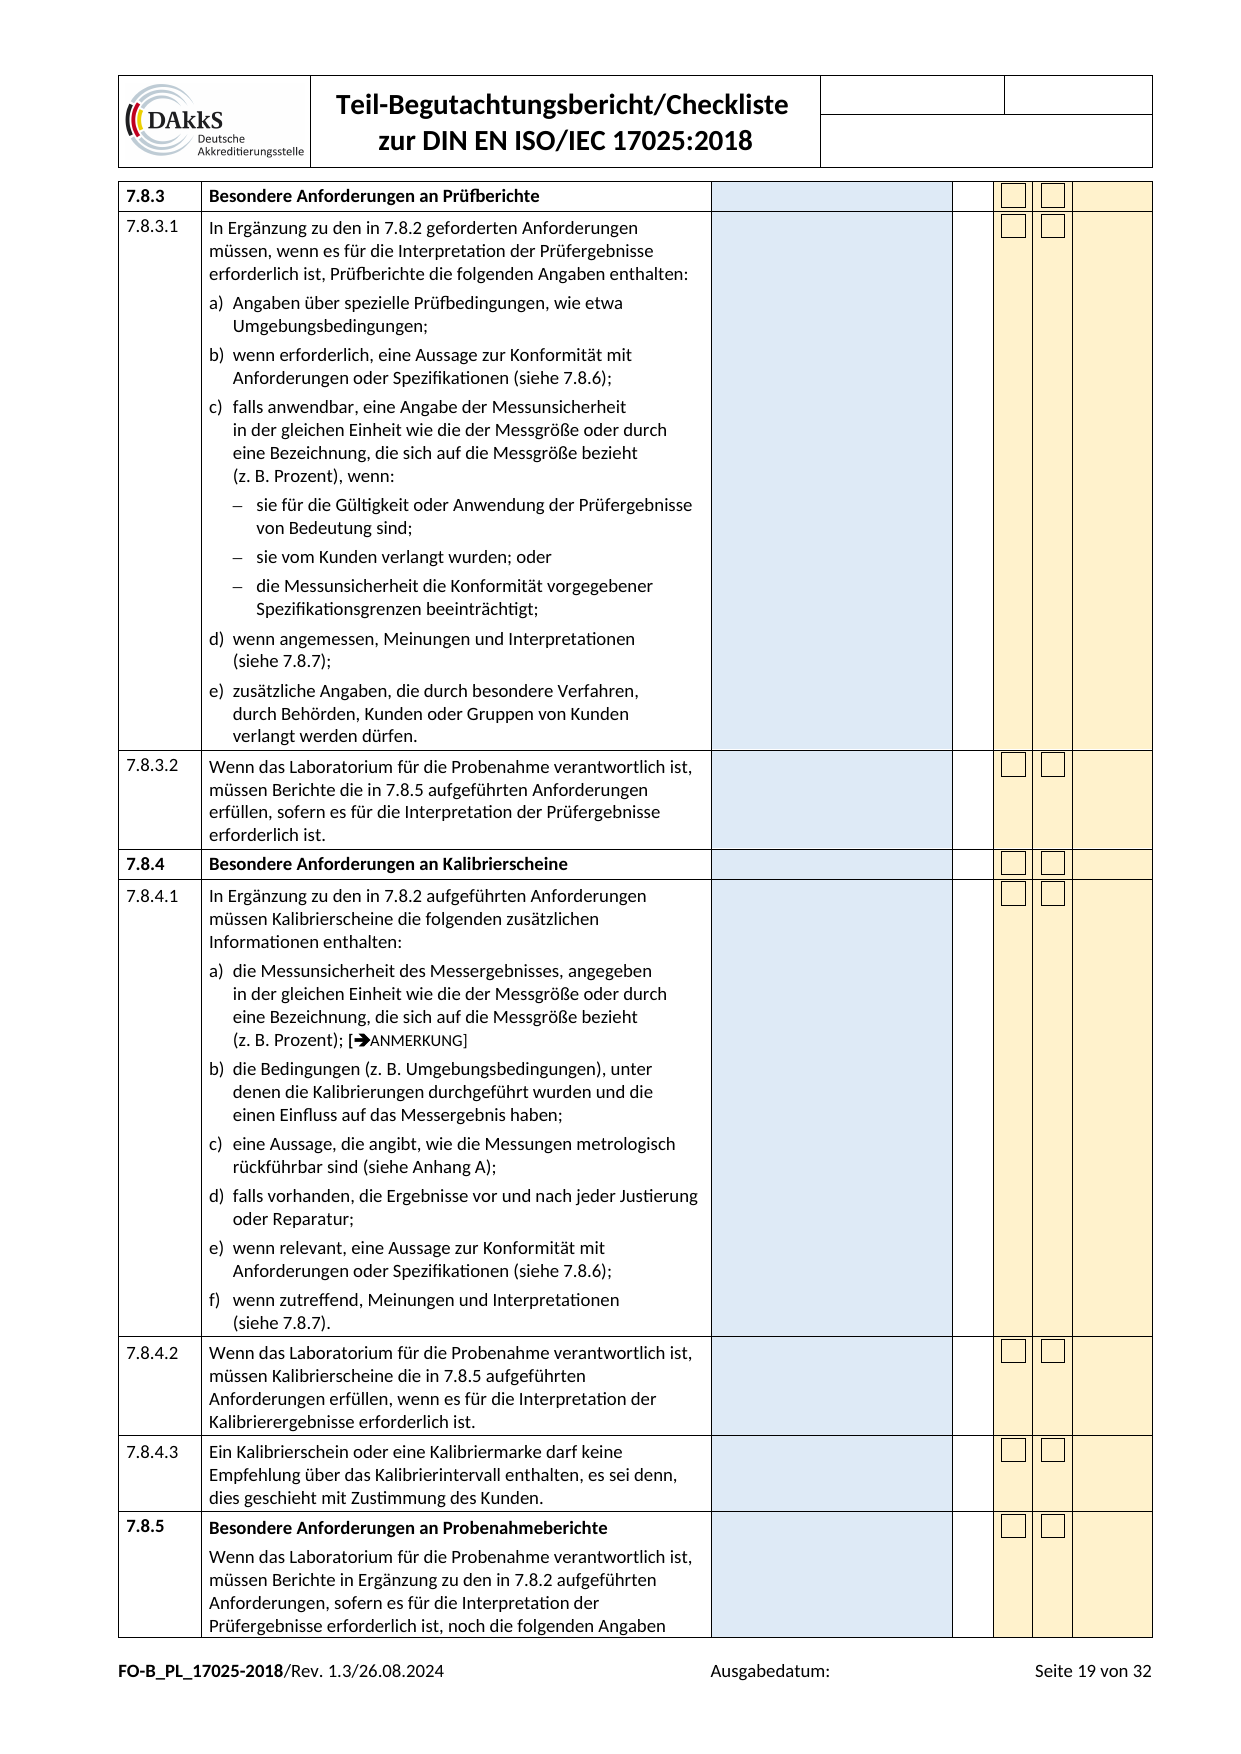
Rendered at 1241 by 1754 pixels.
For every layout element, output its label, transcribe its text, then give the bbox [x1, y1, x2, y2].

table_cell [1033, 850, 1072, 879]
table_cell [994, 212, 1032, 749]
table_cell [1033, 880, 1072, 1336]
table_cell [953, 212, 993, 749]
table_cell [953, 1337, 993, 1435]
table_cell [994, 182, 1032, 211]
table_cell [1073, 1337, 1152, 1435]
table_cell Wenn das Laboratorium für die Probenahme verantwortlich ist, müssen Berichte die in 7.8.5 aufgeführten Anforderungen erfüllen, sofern es für die Interpretation der Prüfergebnisse erforderlich ist. [202, 751, 711, 848]
table_cell Besondere Anforderungen an Prüfberichte [202, 182, 711, 211]
table_cell 7.8.5 [119, 1512, 201, 1637]
table_cell [712, 1436, 952, 1511]
table_cell 7.8.4.1 [119, 880, 201, 1336]
table_cell [953, 850, 993, 879]
table_cell In Ergänzung zu den in 7.8.2 aufgeführten Anforderungen müssen Kalibrierscheine die folgenden zusätzlichen Informationen enthalten: die Messunsicherheit des Messergebnisses, angegeben in der gleichen Einheit wie die der Messgröße oder durch eine Bezeichnung, die sich auf die Messgröße bezieht (z. B. Prozent); [ANMERKUNG] die Bedingungen (z. B. Umgebungsbedingungen), unter denen die Kalibrierungen durchgeführt wurden und die einen Einfluss auf das Messergebnis haben; eine Aussage, die angibt, wie die Messungen metrologisch rückführbar sind (siehe Anhang A); falls vorhanden, die Ergebnisse vor und nach jeder Justierung oder Reparatur; wenn relevant, eine Aussage zur Konformität mit Anforderungen oder Spezifikationen (siehe 7.8.6); wenn zutreffend, Meinungen und Interpretationen (siehe 7.8.7). [202, 880, 711, 1336]
table_cell 7.8.3.2 [119, 751, 201, 848]
table_cell 7.8.4.3 [119, 1436, 201, 1511]
table_cell [994, 751, 1032, 848]
table_cell 7.8.3.1 [119, 212, 201, 749]
table_cell [1033, 212, 1072, 749]
table_cell 7.8.4 [119, 850, 201, 879]
table_cell [1033, 1436, 1072, 1511]
table_cell [1033, 1512, 1072, 1637]
table_cell [953, 880, 993, 1336]
table_cell 7.8.4.2 [119, 1337, 201, 1435]
table_cell Wenn das Laboratorium für die Probenahme verantwortlich ist, müssen Kalibrierscheine die in 7.8.5 aufgeführten Anforderungen erfüllen, wenn es für die Interpretation der Kalibrierergebnisse erforderlich ist. [202, 1337, 711, 1435]
table_cell Ein Kalibrierschein oder eine Kalibriermarke darf keine Empfehlung über das Kalibrierintervall enthalten, es sei denn, dies geschieht mit Zustimmung des Kunden. [202, 1436, 711, 1511]
table_cell [953, 1436, 993, 1511]
table_cell [712, 182, 952, 211]
table_cell [1073, 212, 1152, 749]
table_cell [953, 751, 993, 848]
table_cell [1073, 751, 1152, 848]
table_cell [1073, 850, 1152, 879]
table_cell [1073, 182, 1152, 211]
table_cell [712, 880, 952, 1336]
table_cell [1033, 751, 1072, 848]
table_cell [994, 1512, 1032, 1637]
table_cell [1073, 1512, 1152, 1637]
table_cell [712, 751, 952, 848]
table_cell [994, 1337, 1032, 1435]
table_cell [953, 1512, 993, 1637]
table_cell [994, 850, 1032, 879]
picture [124, 83, 306, 160]
table_cell Besondere Anforderungen an Kalibrierscheine [202, 850, 711, 879]
table_cell 7.8.3 [119, 182, 201, 211]
table_cell [1033, 182, 1072, 211]
table_cell [1073, 880, 1152, 1336]
table_cell [994, 1436, 1032, 1511]
table_cell [1033, 1337, 1072, 1435]
table_cell [994, 880, 1032, 1336]
table_cell In Ergänzung zu den in 7.8.2 geforderten Anforderungen müssen, wenn es für die Interpretation der Prüfergebnisse erforderlich ist, Prüfberichte die folgenden Angaben enthalten: Angaben über spezielle Prüfbedingungen, wie etwa Umgebungsbedingungen; wenn erforderlich, eine Aussage zur Konformität mit Anforderungen oder Spezifikationen (siehe 7.8.6); falls anwendbar, eine Angabe der Messunsicherheit in der gleichen Einheit wie die der Messgröße oder durch eine Bezeichnung, die sich auf die Messgröße bezieht (z. B. Prozent), wenn: sie für die Gültigkeit oder Anwendung der Prüfergebnisse von Bedeutung sind; sie vom Kunden verlangt wurden; oder die Messunsicherheit die Konformität vorgegebener Spezifikationsgrenzen beeinträchtigt; wenn angemessen, Meinungen und Interpretationen (siehe 7.8.7); zusätzliche Angaben, die durch besondere Verfahren, durch Behörden, Kunden oder Gruppen von Kunden verlangt werden dürfen. [202, 212, 711, 749]
table_cell [1073, 1436, 1152, 1511]
table_cell [712, 850, 952, 879]
table_cell [712, 1512, 952, 1637]
table_cell [712, 1337, 952, 1435]
table_cell [712, 212, 952, 749]
table_cell [953, 182, 993, 211]
